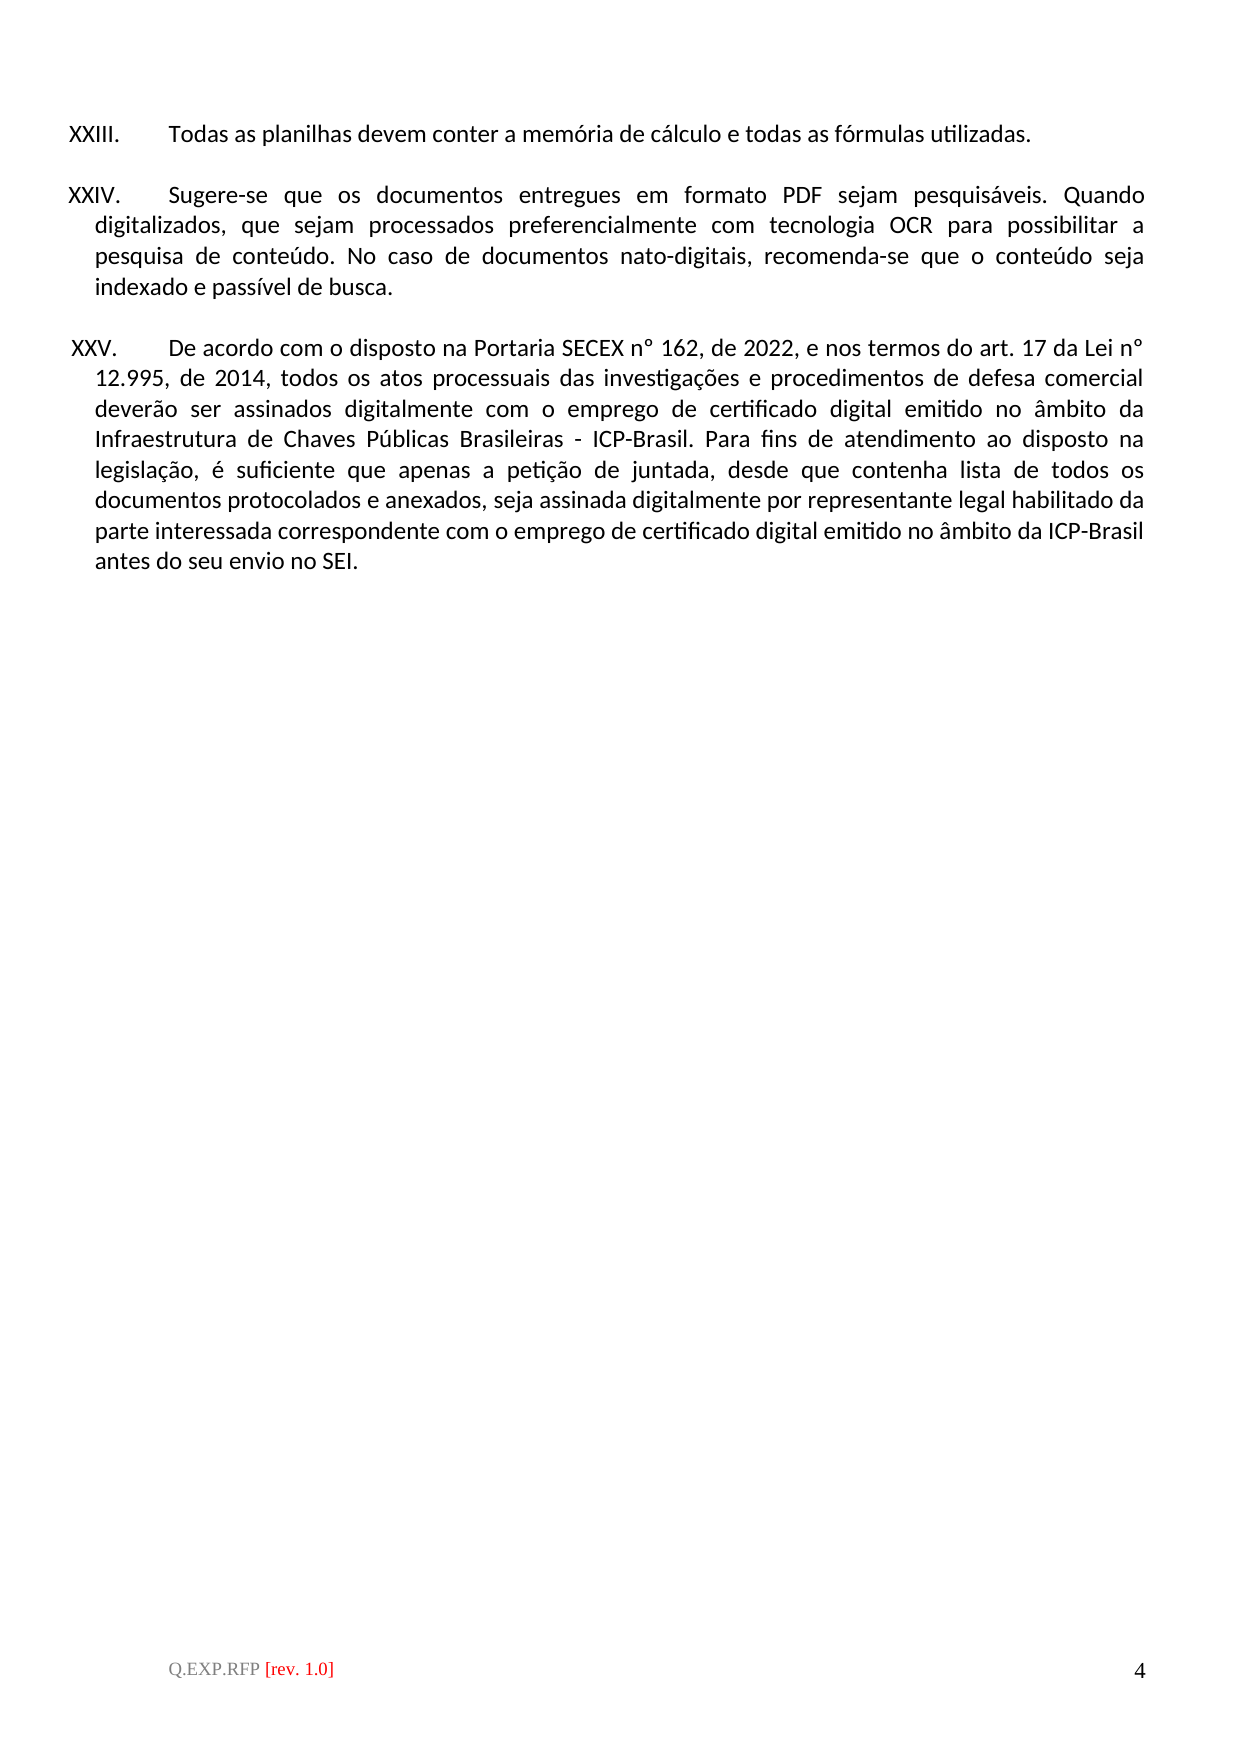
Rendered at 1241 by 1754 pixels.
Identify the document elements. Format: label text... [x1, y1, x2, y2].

list De acordo com o disposto na Portaria SECEX nº 162, de 2022, e nos termos do art. 17 da Lei nº 12.995, de 2014, todos os atos processuais das investigações e procedimentos de defesa comercial deverão ser assinados digitalmente com o emprego de certificado digital emitido no âmbito da Infraestrutura de Chaves Públicas Brasileiras - ICP-Brasil. Para fins de atendimento ao disposto na legislação, é suficiente que apenas a petição de juntada, desde que contenha lista de todos os documentos protocolados e anexados, seja assinada digitalmente por representante legal habilitado da parte interessada correspondente com o emprego de certificado digital emitido no âmbito da ICP-Brasil antes do seu envio no SEI. [94, 332, 1146, 576]
list Sugere-se que os documentos entregues em formato PDF sejam pesquisáveis. Quando digitalizados, que sejam processados preferencialmente com tecnologia OCR para possibilitar a pesquisa de conteúdo. No caso de documentos nato-digitais, recomenda-se que o conteúdo seja indexado e passível de busca. [94, 179, 1146, 301]
list Todas as planilhas devem conter a memória de cálculo e todas as fórmulas utilizadas. [94, 118, 1146, 149]
